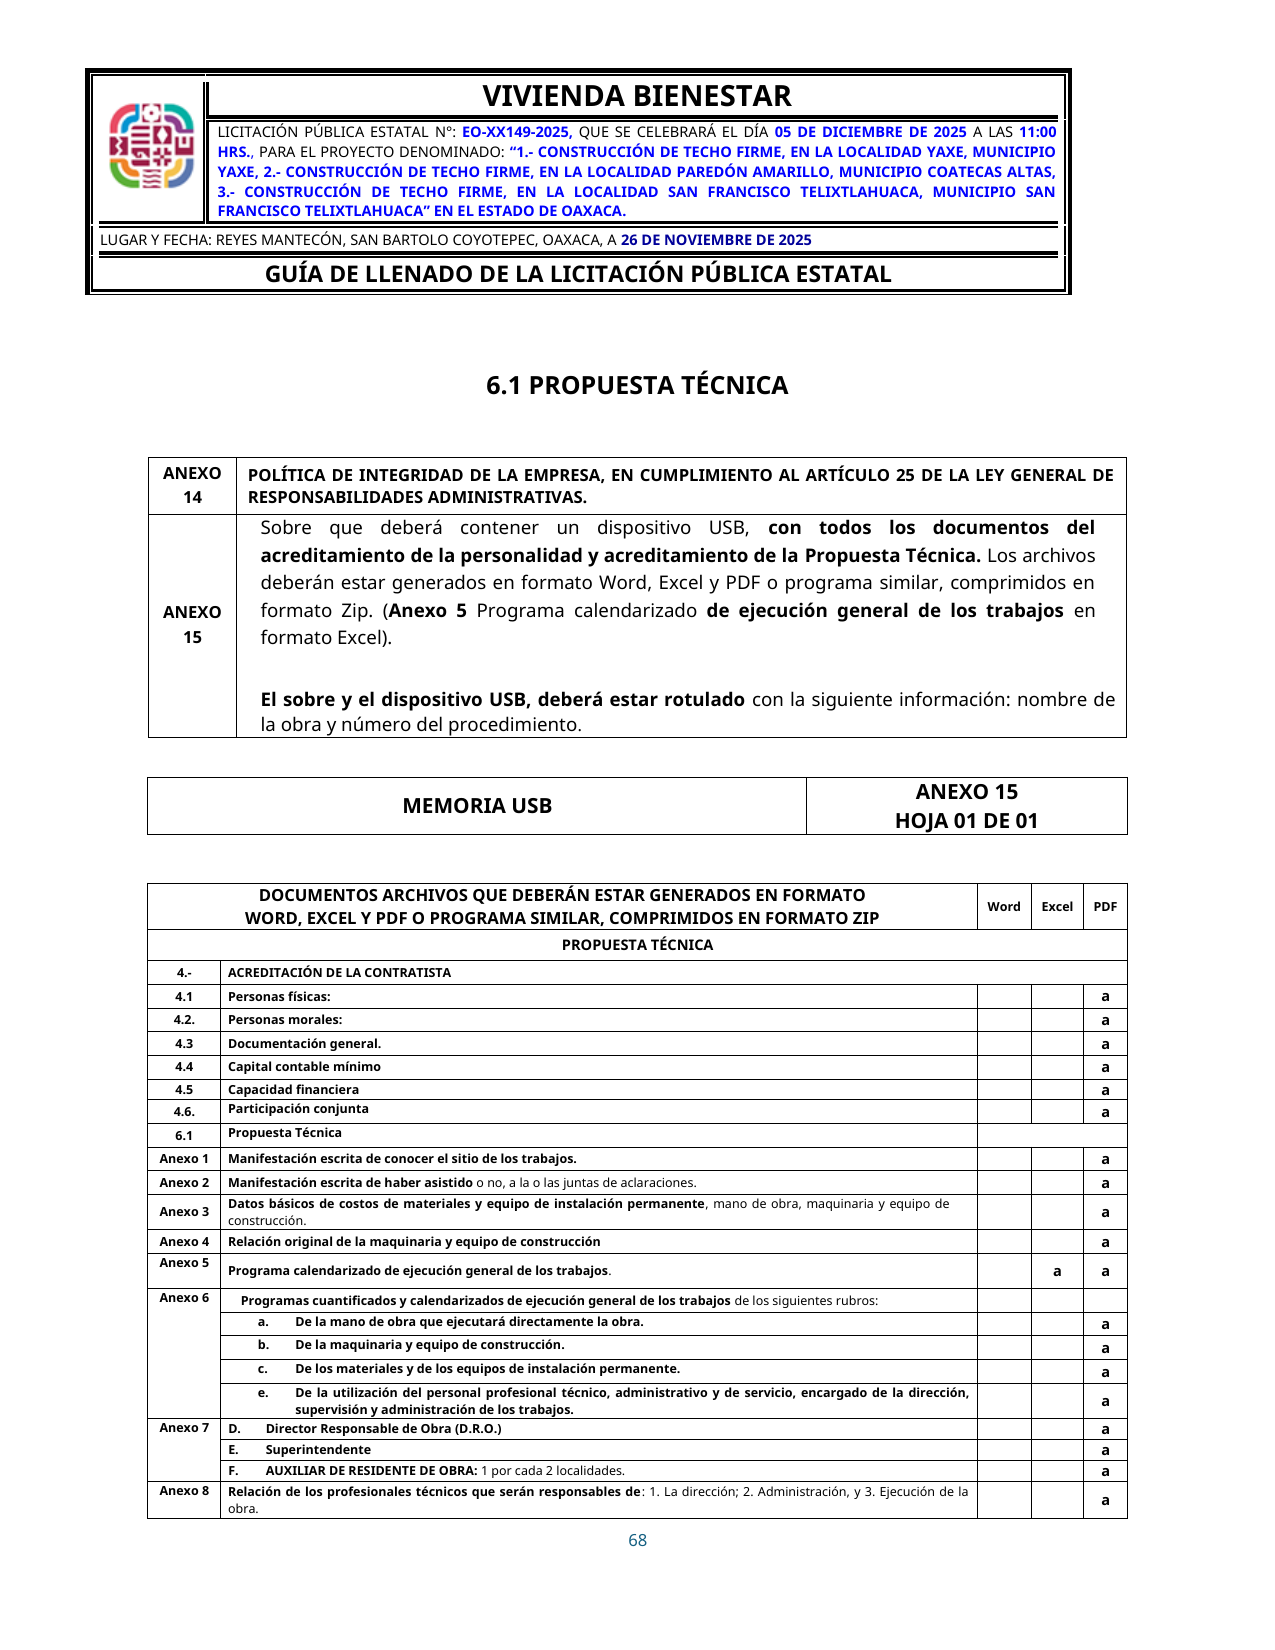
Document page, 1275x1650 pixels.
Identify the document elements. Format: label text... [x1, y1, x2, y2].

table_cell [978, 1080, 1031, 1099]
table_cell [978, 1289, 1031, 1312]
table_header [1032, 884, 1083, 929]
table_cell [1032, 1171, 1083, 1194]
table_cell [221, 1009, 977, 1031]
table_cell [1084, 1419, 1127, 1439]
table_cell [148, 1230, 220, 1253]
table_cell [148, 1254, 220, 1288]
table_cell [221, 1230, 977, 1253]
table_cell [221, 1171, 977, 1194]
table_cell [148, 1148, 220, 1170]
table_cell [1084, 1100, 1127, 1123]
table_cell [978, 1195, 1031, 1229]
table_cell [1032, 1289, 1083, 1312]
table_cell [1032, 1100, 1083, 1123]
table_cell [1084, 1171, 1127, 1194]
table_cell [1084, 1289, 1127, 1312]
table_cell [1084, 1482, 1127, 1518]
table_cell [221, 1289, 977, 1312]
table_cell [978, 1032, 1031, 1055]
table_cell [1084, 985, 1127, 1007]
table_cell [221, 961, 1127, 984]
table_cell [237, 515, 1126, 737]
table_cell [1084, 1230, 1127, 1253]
text 6.1 PROPUESTA TÉCNICA [148, 367, 1127, 402]
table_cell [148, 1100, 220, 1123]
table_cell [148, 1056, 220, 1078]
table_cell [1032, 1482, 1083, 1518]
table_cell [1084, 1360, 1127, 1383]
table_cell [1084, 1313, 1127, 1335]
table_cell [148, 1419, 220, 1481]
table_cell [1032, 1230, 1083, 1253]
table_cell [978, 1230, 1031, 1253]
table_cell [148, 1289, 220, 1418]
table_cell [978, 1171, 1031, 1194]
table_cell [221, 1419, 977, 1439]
picture [98, 95, 203, 194]
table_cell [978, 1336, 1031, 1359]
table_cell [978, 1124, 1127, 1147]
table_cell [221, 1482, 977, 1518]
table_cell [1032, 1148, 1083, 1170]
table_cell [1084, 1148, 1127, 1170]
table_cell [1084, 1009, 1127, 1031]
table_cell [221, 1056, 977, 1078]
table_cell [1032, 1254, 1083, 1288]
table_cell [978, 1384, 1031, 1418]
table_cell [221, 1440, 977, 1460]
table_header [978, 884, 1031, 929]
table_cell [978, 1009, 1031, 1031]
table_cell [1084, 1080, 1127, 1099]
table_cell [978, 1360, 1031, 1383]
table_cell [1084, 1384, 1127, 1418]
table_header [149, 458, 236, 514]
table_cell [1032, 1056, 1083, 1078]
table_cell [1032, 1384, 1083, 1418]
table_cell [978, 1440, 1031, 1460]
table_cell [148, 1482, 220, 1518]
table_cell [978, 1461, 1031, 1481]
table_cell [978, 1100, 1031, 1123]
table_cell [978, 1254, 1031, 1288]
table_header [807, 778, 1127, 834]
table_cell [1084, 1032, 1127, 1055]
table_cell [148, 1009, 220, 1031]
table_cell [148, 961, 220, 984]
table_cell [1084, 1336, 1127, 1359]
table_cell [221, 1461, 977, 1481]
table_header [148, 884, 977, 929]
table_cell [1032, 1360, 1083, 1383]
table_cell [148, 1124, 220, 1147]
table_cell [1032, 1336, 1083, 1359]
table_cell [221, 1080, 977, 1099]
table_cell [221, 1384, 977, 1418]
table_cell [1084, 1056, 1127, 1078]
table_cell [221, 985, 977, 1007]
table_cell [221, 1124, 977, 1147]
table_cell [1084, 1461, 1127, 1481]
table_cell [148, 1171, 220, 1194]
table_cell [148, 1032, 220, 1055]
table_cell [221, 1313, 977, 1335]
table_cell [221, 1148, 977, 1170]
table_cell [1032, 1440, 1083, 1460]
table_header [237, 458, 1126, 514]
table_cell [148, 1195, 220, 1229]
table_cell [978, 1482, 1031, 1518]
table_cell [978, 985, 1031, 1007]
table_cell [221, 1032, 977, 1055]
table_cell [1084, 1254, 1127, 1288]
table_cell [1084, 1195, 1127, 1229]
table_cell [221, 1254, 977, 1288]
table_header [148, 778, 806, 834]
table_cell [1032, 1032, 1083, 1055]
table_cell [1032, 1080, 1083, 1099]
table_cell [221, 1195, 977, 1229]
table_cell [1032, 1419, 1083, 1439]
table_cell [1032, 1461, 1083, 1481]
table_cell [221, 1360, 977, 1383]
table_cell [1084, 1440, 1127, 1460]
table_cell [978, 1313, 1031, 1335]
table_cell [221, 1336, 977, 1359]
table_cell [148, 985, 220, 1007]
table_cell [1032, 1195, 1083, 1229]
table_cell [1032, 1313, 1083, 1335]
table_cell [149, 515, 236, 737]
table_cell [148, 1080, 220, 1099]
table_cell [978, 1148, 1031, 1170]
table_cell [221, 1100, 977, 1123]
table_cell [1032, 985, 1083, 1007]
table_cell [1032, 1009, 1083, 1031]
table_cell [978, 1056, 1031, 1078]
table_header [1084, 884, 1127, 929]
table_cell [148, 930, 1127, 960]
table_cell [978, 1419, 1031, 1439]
